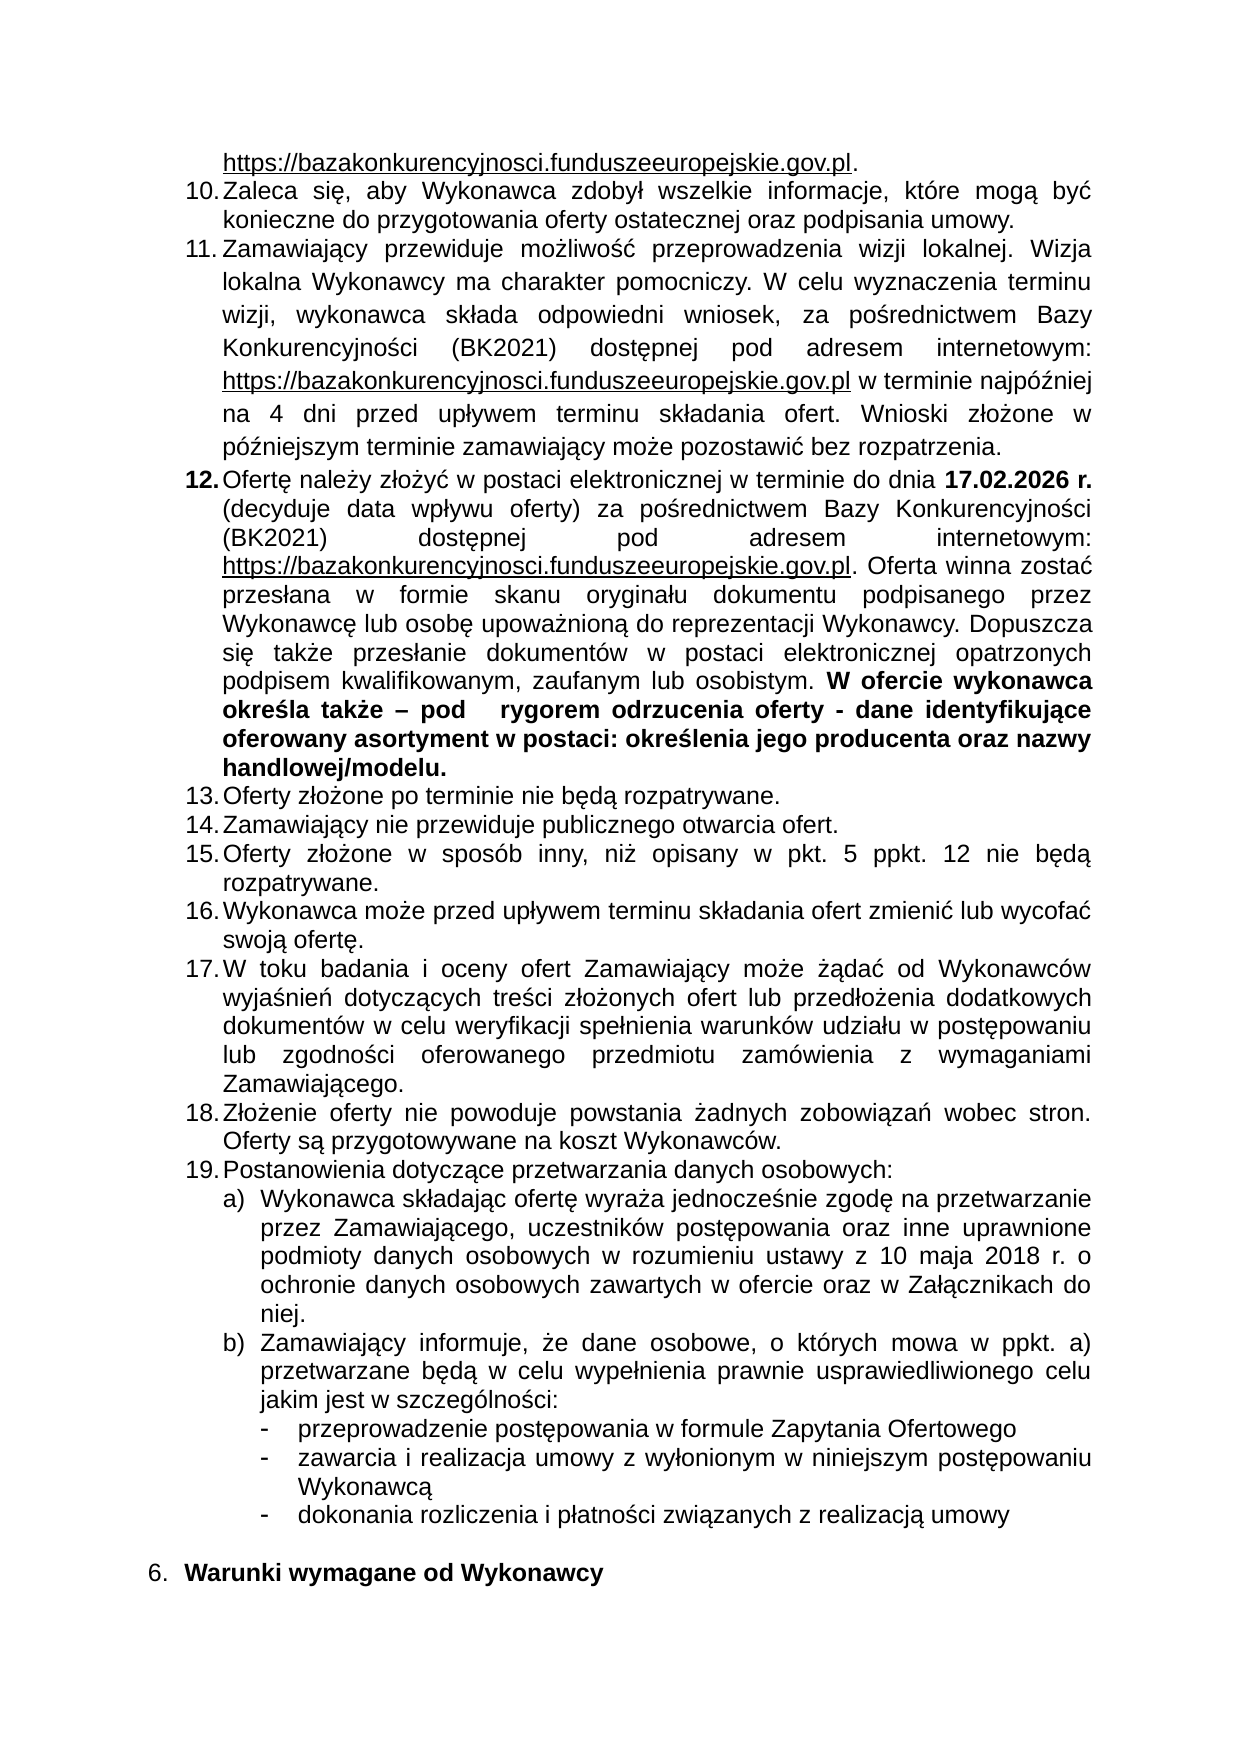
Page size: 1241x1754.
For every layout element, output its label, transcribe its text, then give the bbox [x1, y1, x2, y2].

list przeprowadzenie postępowania w formule Zapytania Ofertowego [260, 1414, 1093, 1443]
list Wykonawca może przed upływem terminu składania ofert zmienić lub wycofać swoją ofertę. [185, 896, 1093, 954]
list Ofertę należy złożyć w postaci elektronicznej w terminie do dnia 17.02.2026 r. (decyduje data wpływu oferty) za pośrednictwem Bazy Konkurencyjności (BK2021) dostępnej pod adresem internetowym: https://bazakonkurencyjnosci.funduszeeuropejskie.gov.pl. Oferta winna zostać przesłana w formie skanu oryginału dokumentu podpisanego przez Wykonawcę lub osobę upoważnioną do reprezentacji Wykonawcy. Dopuszcza się także przesłanie dokumentów w postaci elektronicznej opatrzonych podpisem kwalifikowanym, zaufanym lub osobistym. W ofercie wykonawca określa także – pod rygorem odrzucenia oferty - dane identyfikujące oferowany asortyment w postaci: określenia jego producenta oraz nazwy handlowej/modelu. [185, 465, 1093, 781]
list dokonania rozliczenia i płatności związanych z realizacją umowy [260, 1500, 1093, 1529]
list Złożenie oferty nie powoduje powstania żadnych zobowiązań wobec stron. Oferty są przygotowywane na koszt Wykonawców. [185, 1097, 1093, 1155]
list Postanowienia dotyczące przetwarzania danych osobowych: [185, 1155, 1093, 1184]
text https://bazakonkurencyjnosci.funduszeeuropejskie.gov.pl. [223, 148, 1093, 176]
list Warunki wymagane od Wykonawcy [148, 1558, 1093, 1587]
list W toku badania i oceny ofert Zamawiający może żądać od Wykonawców wyjaśnień dotyczących treści złożonych ofert lub przedłożenia dodatkowych dokumentów w celu weryfikacji spełnienia warunków udziału w postępowaniu lub zgodności oferowanego przedmiotu zamówienia z wymaganiami Zamawiającego. [185, 954, 1093, 1097]
list Wykonawca składając ofertę wyraża jednocześnie zgodę na przetwarzanie przez Zamawiającego, uczestników postępowania oraz inne uprawnione podmioty danych osobowych w rozumieniu ustawy z 10 maja 2018 r. o ochronie danych osobowych zawartych w ofercie oraz w Załącznikach do niej. [223, 1184, 1093, 1327]
list zawarcia i realizacja umowy z wyłonionym w niniejszym postępowaniu Wykonawcą [260, 1443, 1093, 1500]
list Zamawiający informuje, że dane osobowe, o których mowa w ppkt. a) przetwarzane będą w celu wypełnienia prawnie usprawiedliwionego celu jakim jest w szczególności: [223, 1327, 1093, 1414]
list Zamawiający nie przewiduje publicznego otwarcia ofert. [185, 810, 1093, 839]
list Zamawiający przewiduje możliwość przeprowadzenia wizji lokalnej. Wizja lokalna Wykonawcy ma charakter pomocniczy. W celu wyznaczenia terminu wizji, wykonawca składa odpowiedni wniosek, za pośrednictwem Bazy Konkurencyjności (BK2021) dostępnej pod adresem internetowym: https://bazakonkurencyjnosci.funduszeeuropejskie.gov.pl w terminie najpóźniej na 4 dni przed upływem terminu składania ofert. Wnioski złożone w późniejszym terminie zamawiający może pozostawić bez rozpatrzenia. [185, 234, 1093, 461]
list Oferty złożone po terminie nie będą rozpatrywane. [185, 781, 1093, 810]
list Zaleca się, aby Wykonawca zdobył wszelkie informacje, które mogą być konieczne do przygotowania oferty ostatecznej oraz podpisania umowy. [185, 176, 1093, 234]
list Oferty złożone w sposób inny, niż opisany w pkt. 5 ppkt. 12 nie będą rozpatrywane. [185, 839, 1093, 896]
